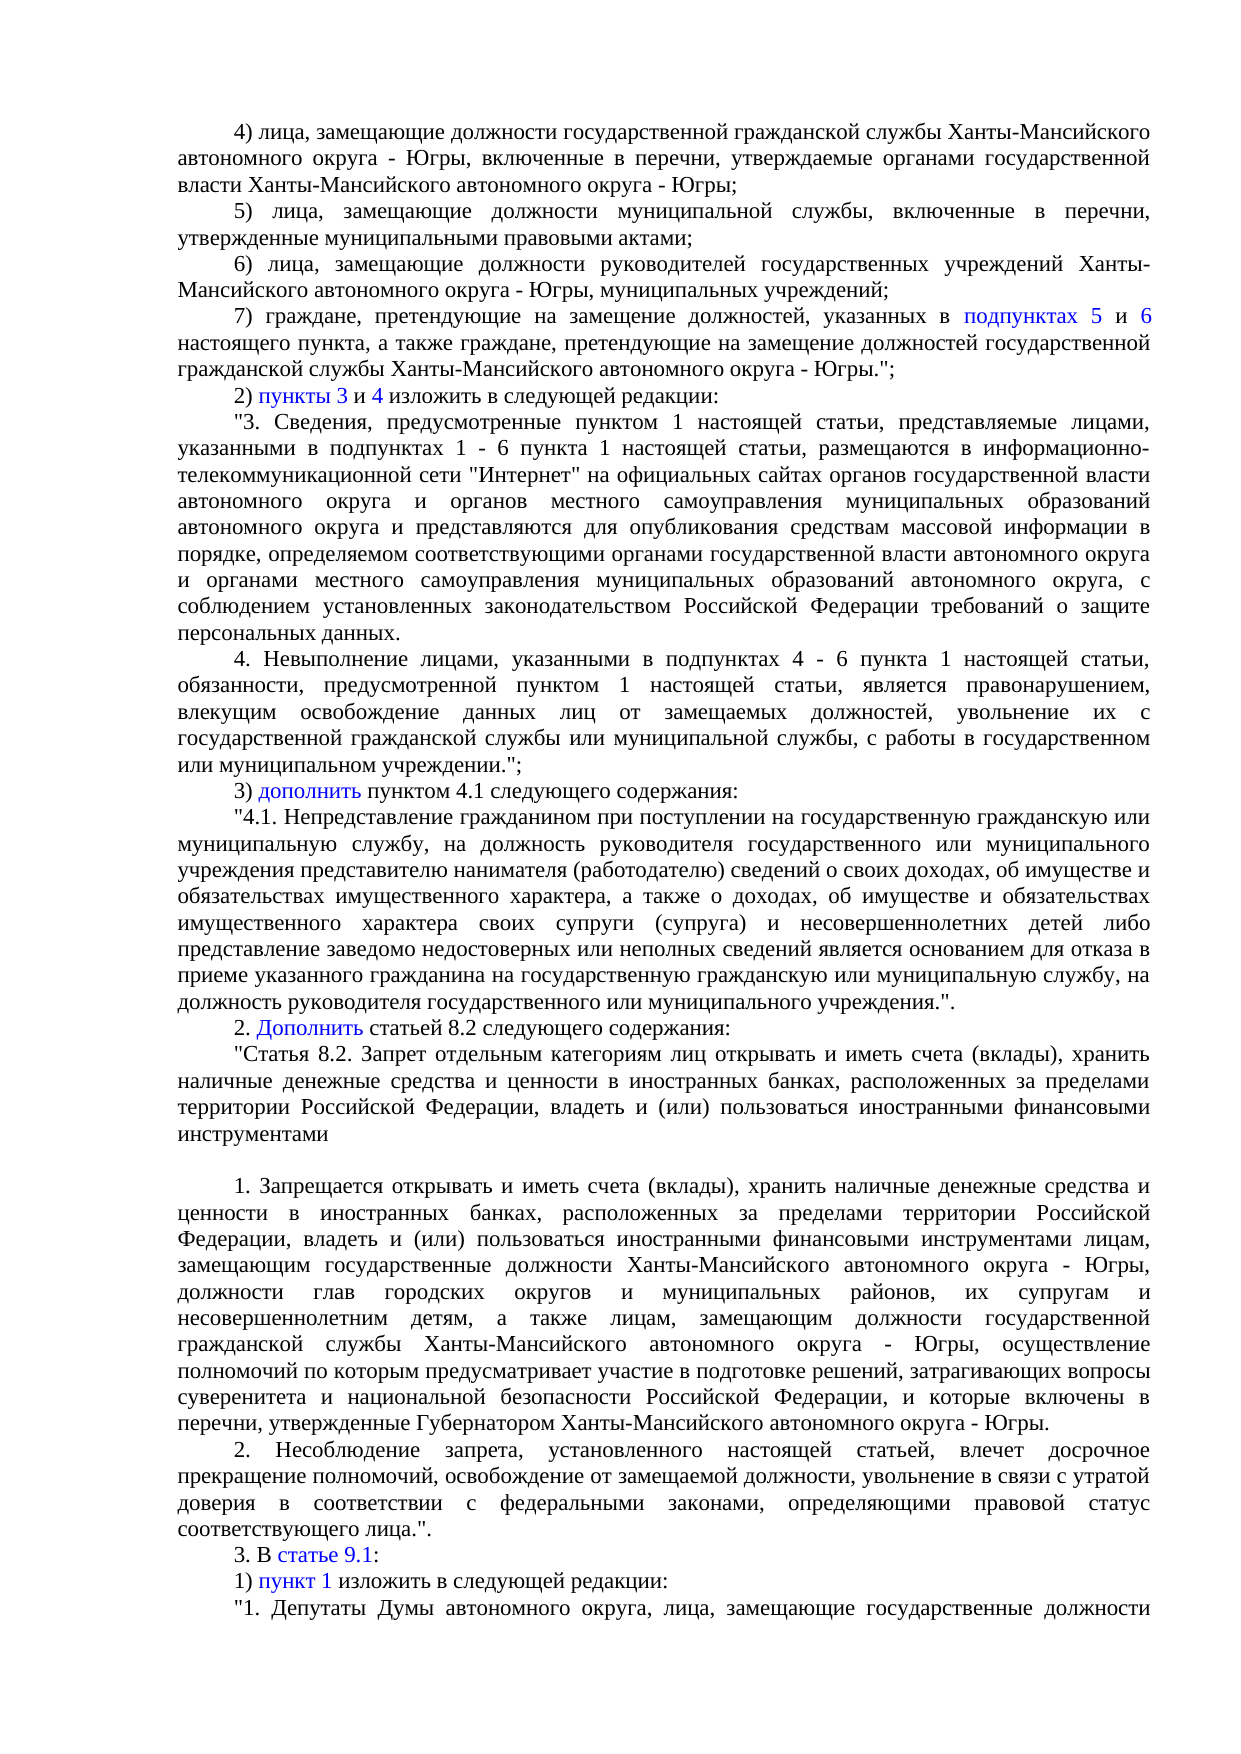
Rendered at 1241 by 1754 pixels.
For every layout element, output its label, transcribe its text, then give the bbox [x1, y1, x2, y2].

text 5) лица, замещающие должности муниципальной службы, включенные в перечни, утвержденные муниципальными правовыми актами; [177, 197, 1152, 250]
text 3. В статье 9.1: [177, 1541, 1152, 1568]
text "Статья 8.2. Запрет отдельным категориям лиц открывать и иметь счета (вклады), хранить наличные денежные средства и ценности в иностранных банках, расположенных за пределами территории Российской Федерации, владеть и (или) пользоваться иностранными финансовыми инструментами [177, 1041, 1152, 1146]
text 1. Запрещается открывать и иметь счета (вклады), хранить наличные денежные средства и ценности в иностранных банках, расположенных за пределами территории Российской Федерации, владеть и (или) пользоваться иностранными финансовыми инструментами лицам, замещающим государственные должности Ханты-Мансийского автономного округа - Югры, должности глав городских округов и муниципальных районов, их супругам и несовершеннолетним детям, а также лицам, замещающим должности государственной гражданской службы Ханты-Мансийского автономного округа - Югры, осуществление полномочий по которым предусматривает участие в подготовке решений, затрагивающих вопросы суверенитета и национальной безопасности Российской Федерации, и которые включены в перечни, утвержденные Губернатором Ханты-Мансийского автономного округа - Югры. [177, 1172, 1152, 1436]
text 7) граждане, претендующие на замещение должностей, указанных в подпунктах 5 и 6 настоящего пункта, а также граждане, претендующие на замещение должностей государственной гражданской службы Ханты-Мансийского автономного округа - Югры."; [177, 303, 1152, 382]
text 4. Невыполнение лицами, указанными в подпунктах 4 - 6 пункта 1 настоящей статьи, обязанности, предусмотренной пунктом 1 настоящей статьи, является правонарушением, влекущим освобождение данных лиц от замещаемых должностей, увольнение их с государственной гражданской службы или муниципальной службы, с работы в государственном или муниципальном учреждении."; [177, 645, 1152, 777]
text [177, 1594, 1152, 1620]
text 6) лица, замещающие должности руководителей государственных учреждений Ханты-Мансийского автономного округа - Югры, муниципальных учреждений; [177, 250, 1152, 303]
text "3. Сведения, предусмотренные пунктом 1 настоящей статьи, представляемые лицами, указанными в подпунктах 1 - 6 пункта 1 настоящей статьи, размещаются в информационно-телекоммуникационной сети "Интернет" на официальных сайтах органов государственной власти автономного округа и органов местного самоуправления муниципальных образований автономного округа и представляются для опубликования средствам массовой информации в порядке, определяемом соответствующими органами государственной власти автономного округа и органами местного самоуправления муниципальных образований автономного округа, с соблюдением установленных законодательством Российской Федерации требований о защите персональных данных. [177, 408, 1152, 645]
text 1) пункт 1 изложить в следующей редакции: [177, 1568, 1152, 1594]
text 2) пункты 3 и 4 изложить в следующей редакции: [177, 382, 1152, 408]
text 2. Несоблюдение запрета, установленного настоящей статьей, влечет досрочное прекращение полномочий, освобождение от замещаемой должности, увольнение в связи с утратой доверия в соответствии с федеральными законами, определяющими правовой статус соответствующего лица.". [177, 1436, 1152, 1541]
text "4.1. Непредставление гражданином при поступлении на государственную гражданскую или муниципальную службу, на должность руководителя государственного или муниципального учреждения представителю нанимателя (работодателю) сведений о своих доходах, об имуществе и обязательствах имущественного характера, а также о доходах, об имуществе и обязательствах имущественного характера своих супруги (супруга) и несовершеннолетних детей либо представление заведомо недостоверных или неполных сведений является основанием для отказа в приеме указанного гражданина на государственную гражданскую или муниципальную службу, на должность руководителя государственного или муниципального учреждения.". [177, 803, 1152, 1014]
text 2. Дополнить статьей 8.2 следующего содержания: [177, 1014, 1152, 1041]
text 3) дополнить пунктом 4.1 следующего содержания: [177, 777, 1152, 803]
text 4) лица, замещающие должности государственной гражданской службы Ханты-Мансийского автономного округа - Югры, включенные в перечни, утверждаемые органами государственной власти Ханты-Мансийского автономного округа - Югры; [177, 118, 1152, 197]
